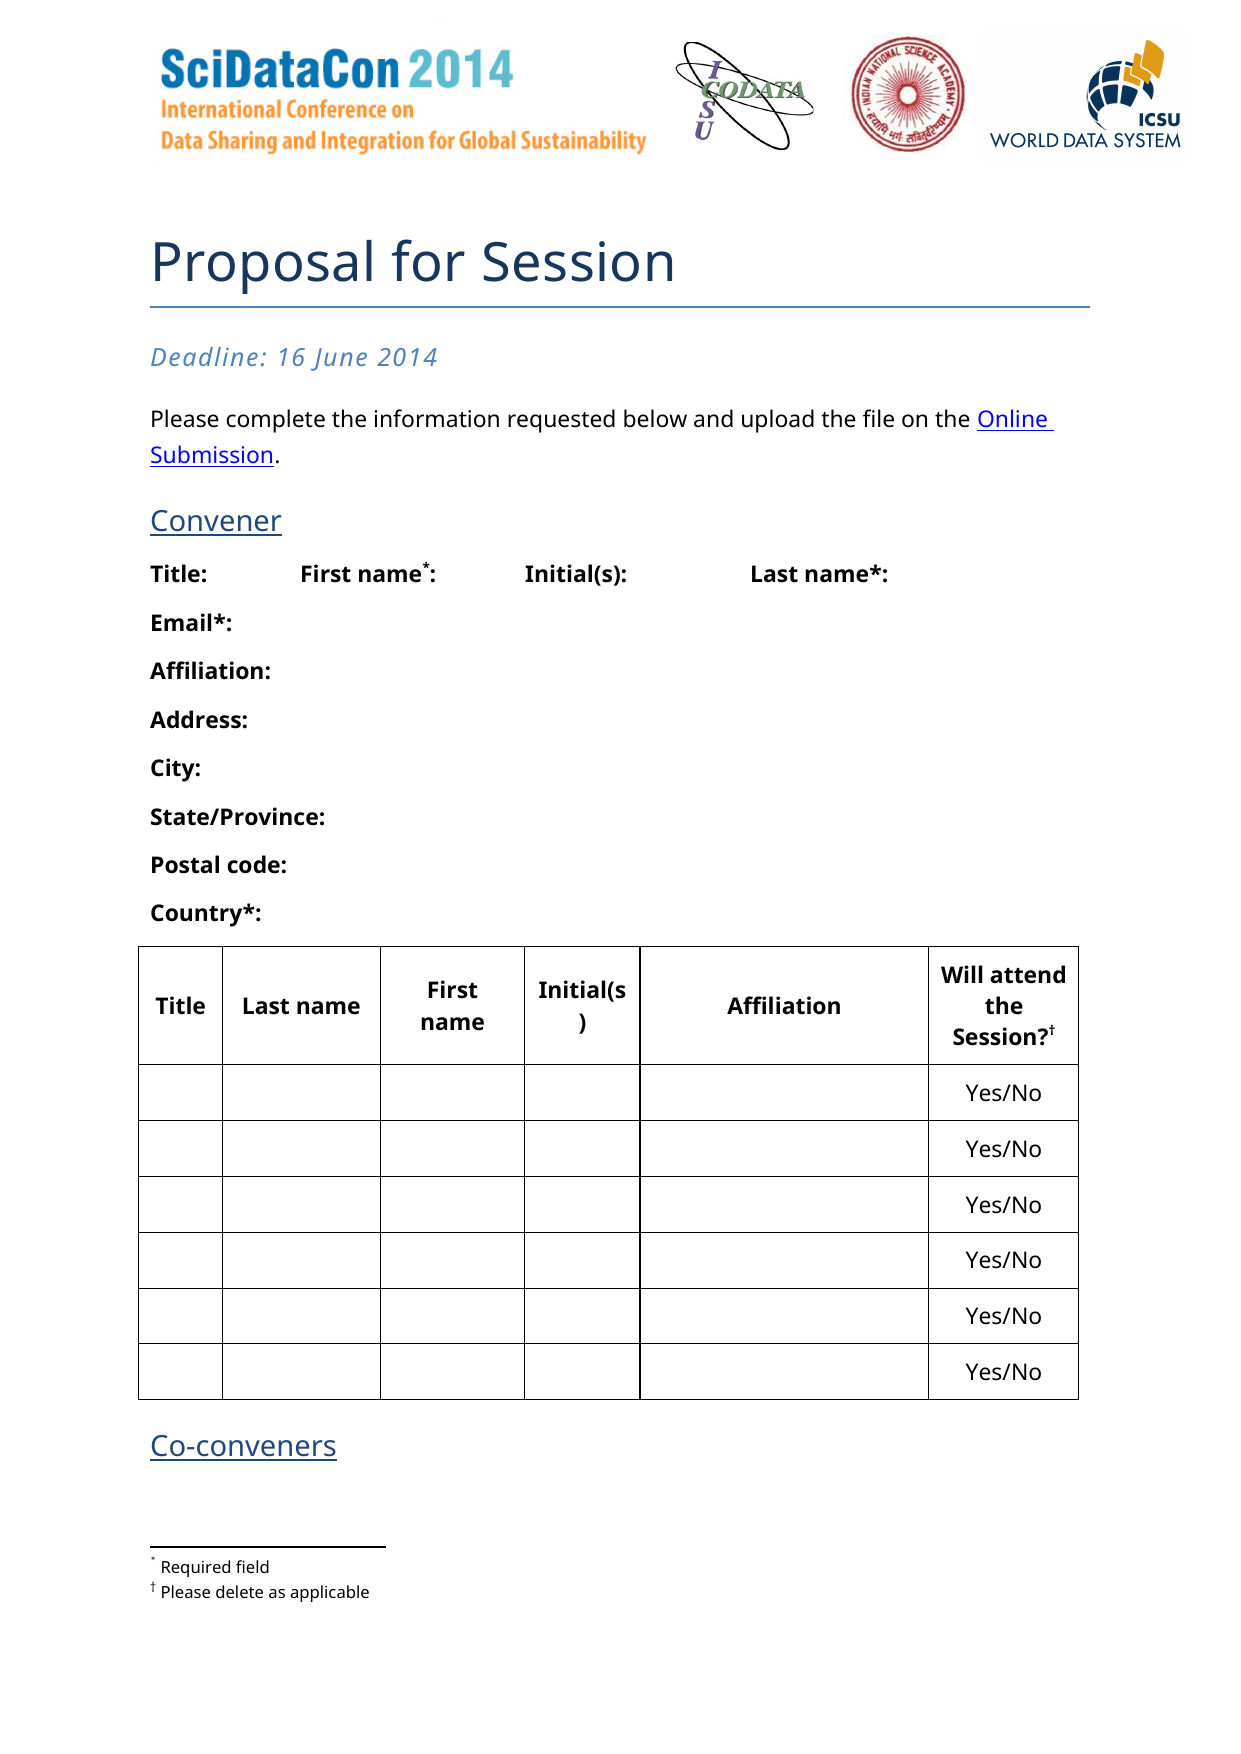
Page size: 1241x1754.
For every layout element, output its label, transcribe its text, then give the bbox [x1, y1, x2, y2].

table_cell [223, 1065, 380, 1120]
table_cell [525, 1121, 639, 1176]
text Affiliation: [150, 655, 1090, 686]
table_cell [641, 1121, 928, 1176]
table_cell [139, 1177, 222, 1232]
text State/Province: [150, 801, 1090, 832]
table_cell [381, 1289, 524, 1343]
table_cell [139, 1065, 222, 1120]
text Co-conveners [150, 1425, 1090, 1465]
table_cell [381, 1233, 524, 1287]
table_header Will attend the Session? [929, 947, 1078, 1064]
table_cell Yes/No [929, 1177, 1078, 1232]
table_cell [223, 1289, 380, 1343]
table_cell [223, 1177, 380, 1232]
table_cell [525, 1289, 639, 1343]
table_header First name [381, 947, 524, 1064]
table_cell [525, 1065, 639, 1120]
table_cell [641, 1289, 928, 1343]
table_cell [525, 1233, 639, 1287]
text Please complete the information requested below and upload the file on the Online Submission. [150, 403, 1090, 471]
table_cell [139, 1289, 222, 1343]
table_cell [223, 1233, 380, 1287]
table_cell Yes/No [929, 1121, 1078, 1176]
table_header Last name [223, 947, 380, 1064]
subtitle Deadline: 16 June 2014 [150, 339, 1090, 373]
table_cell [641, 1233, 928, 1287]
text Country*: [150, 897, 1090, 929]
table_header Title [139, 947, 222, 1064]
picture [137, 22, 652, 169]
table_cell [139, 1233, 222, 1287]
table_cell Yes/No [929, 1065, 1078, 1120]
picture [674, 42, 814, 150]
table_cell [525, 1344, 639, 1399]
table_cell [139, 1344, 222, 1399]
table_cell [381, 1344, 524, 1399]
table_cell [139, 1121, 222, 1176]
table_cell Yes/No [929, 1344, 1078, 1399]
text Convener [150, 500, 1090, 540]
picture [843, 35, 969, 156]
table_header Initial(s) [525, 947, 639, 1064]
table_cell [641, 1065, 928, 1120]
table_cell Yes/No [929, 1289, 1078, 1343]
text City: [150, 752, 1090, 783]
table_header Affiliation [641, 947, 928, 1064]
table_cell [381, 1177, 524, 1232]
text Postal code: [150, 849, 1090, 880]
picture [980, 30, 1191, 162]
table_cell [641, 1177, 928, 1232]
table_cell [641, 1344, 928, 1399]
text Email*: [150, 607, 1090, 638]
table_cell [525, 1177, 639, 1232]
text Title: First name: Initial(s): Last name*: [150, 558, 1090, 589]
table_cell [381, 1121, 524, 1176]
table_cell [223, 1121, 380, 1176]
table_cell [381, 1065, 524, 1120]
table_cell Yes/No [929, 1233, 1078, 1287]
title Proposal for Session [150, 224, 1090, 306]
text Address: [150, 704, 1090, 735]
table_cell [223, 1344, 380, 1399]
